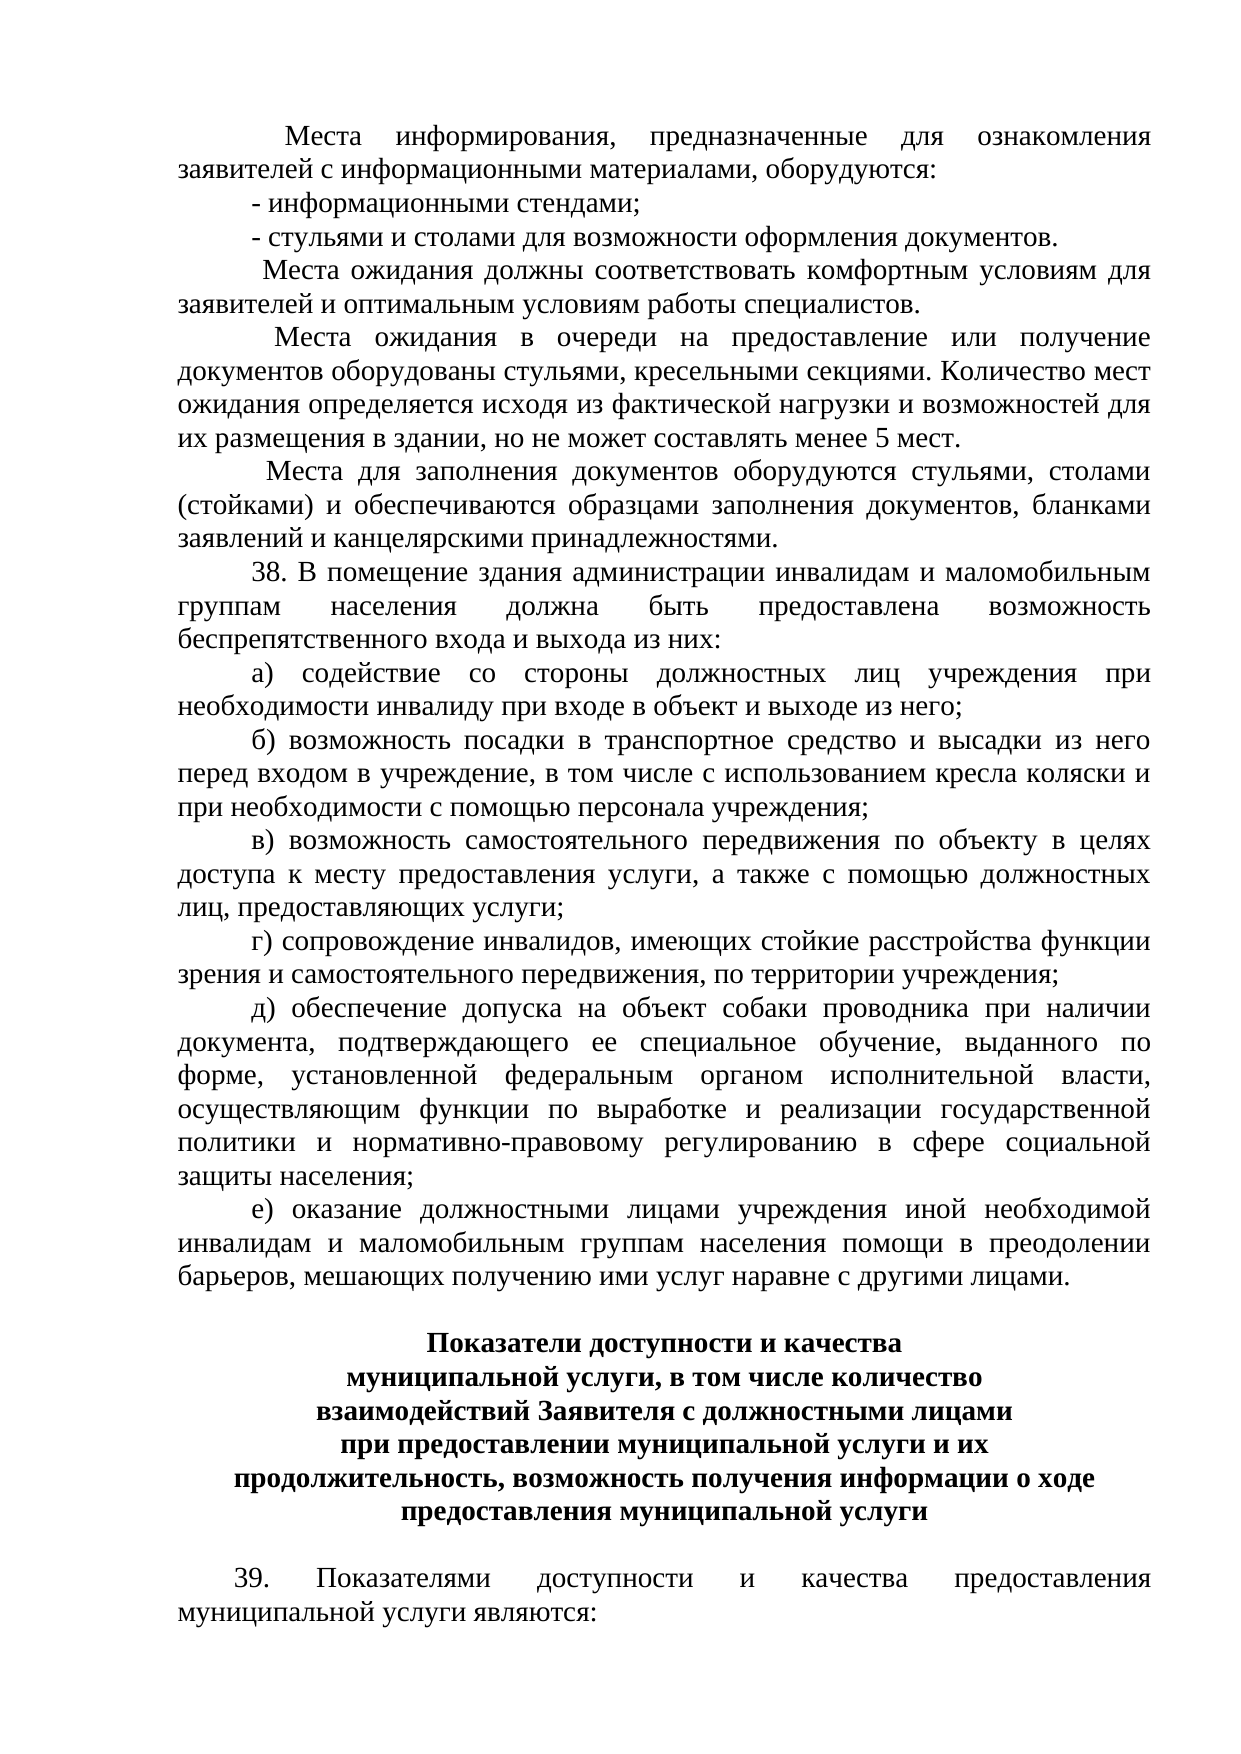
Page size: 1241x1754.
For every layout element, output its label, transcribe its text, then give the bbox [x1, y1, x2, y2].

text в) возможность самостоятельного передвижения по объекту в целях доступа к месту предоставления услуги, а также с помощью должностных лиц, предоставляющих услуги; [177, 822, 1152, 923]
text д) обеспечение допуска на объект собаки проводника при наличии документа, подтверждающего ее специальное обучение, выданного по форме, установленной федеральным органом исполнительной власти, осуществляющим функции по выработке и реализации государственной политики и нормативно-правовому регулированию в сфере социальной защиты населения; [177, 990, 1152, 1191]
text 38. В помещение здания администрации инвалидам и маломобильным группам населения должна быть предоставлена возможность беспрепятственного входа и выхода из них: [177, 554, 1152, 655]
text е) оказание должностными лицами учреждения иной необходимой инвалидам и маломобильным группам населения помощи в преодолении барьеров, мешающих получению ими услуг наравне с другими лицами. [177, 1191, 1152, 1292]
text - информационными стендами; [177, 185, 1152, 219]
text при предоставлении муниципальной услуги и их [177, 1426, 1152, 1460]
text 39. Показателями доступности и качества предоставления муниципальной услуги являются: [177, 1560, 1152, 1627]
text продолжительность, возможность получения информации о ходе предоставления муниципальной услуги [177, 1460, 1152, 1527]
text б) возможность посадки в транспортное средство и высадки из него перед входом в учреждение, в том числе с использованием кресла коляски и при необходимости с помощью персонала учреждения; [177, 722, 1152, 822]
text Показатели доступности и качества [177, 1326, 1152, 1359]
text Места ожидания в очереди на предоставление или получение документов оборудованы стульями, кресельными секциями. Количество мест ожидания определяется исходя из фактической нагрузки и возможностей для их размещения в здании, но не может составлять менее 5 мест. [177, 319, 1152, 453]
text Места для заполнения документов оборудуются стульями, столами (стойками) и обеспечиваются образцами заполнения документов, бланками заявлений и канцелярскими принадлежностями. [177, 453, 1152, 554]
text г) сопровождение инвалидов, имеющих стойкие расстройства функции зрения и самостоятельного передвижения, по территории учреждения; [177, 923, 1152, 990]
text Места ожидания должны соответствовать комфортным условиям для заявителей и оптимальным условиям работы специалистов. [177, 252, 1152, 319]
text Места информирования, предназначенные для ознакомления заявителей с информационными материалами, оборудуются: [177, 118, 1152, 185]
text взаимодействий Заявителя с должностными лицами [177, 1393, 1152, 1426]
text муниципальной услуги, в том числе количество [177, 1359, 1152, 1393]
text - стульями и столами для возможности оформления документов. [177, 219, 1152, 252]
text а) содействие со стороны должностных лиц учреждения при необходимости инвалиду при входе в объект и выходе из него; [177, 655, 1152, 722]
